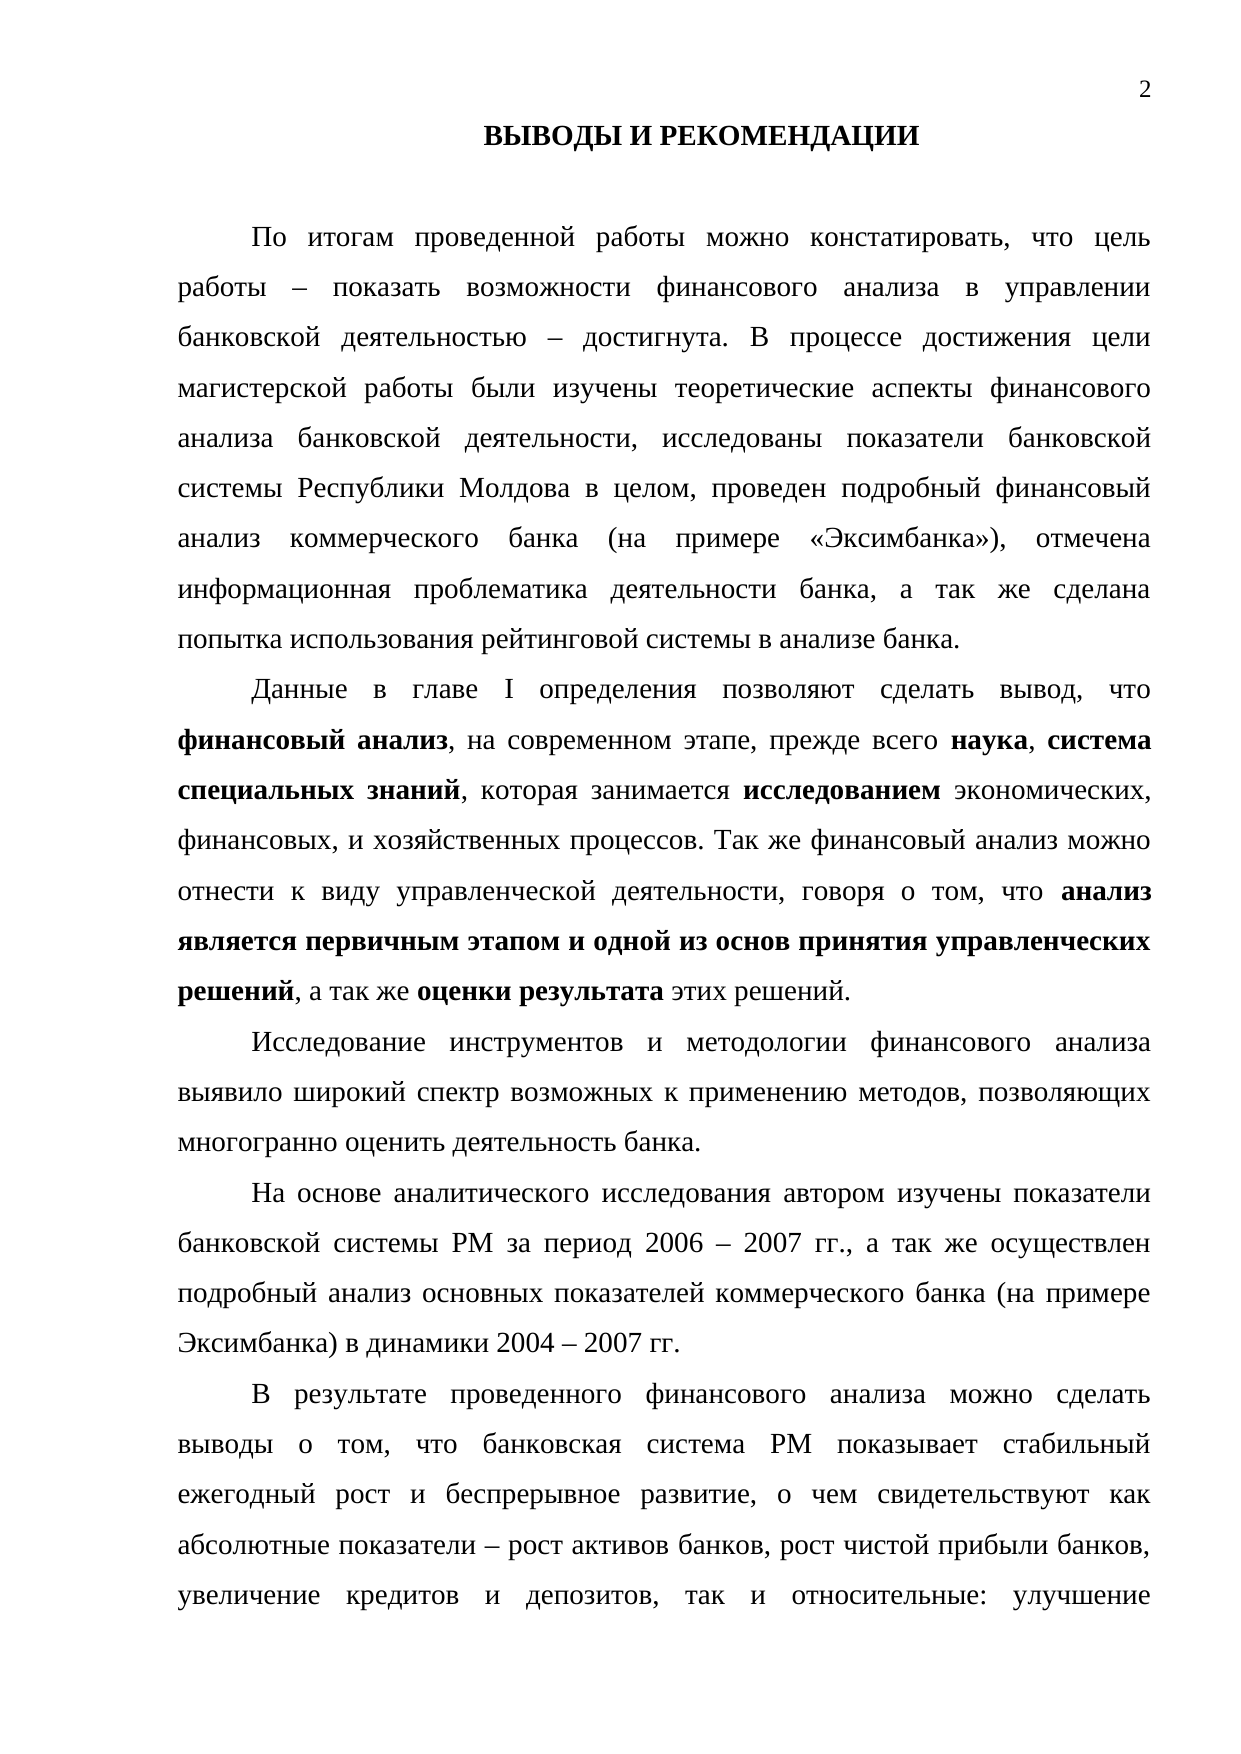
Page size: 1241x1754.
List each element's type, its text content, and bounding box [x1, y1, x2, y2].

text По итогам проведенной работы можно констатировать, что цель работы – показать возможности финансового анализа в управлении банковской деятельностью – достигнута. В процессе достижения цели магистерской работы были изучены теоретические аспекты финансового анализа банковской деятельности, исследованы показатели банковской системы Республики Молдова в целом, проведен подробный финансовый анализ коммерческого банка (на примере «Эксимбанка»), отмечена информационная проблематика деятельности банка, а так же сделана попытка использования рейтинговой системы в анализе банка. [177, 219, 1152, 655]
text На основе аналитического исследования автором изучены показатели банковской системы РМ за период 2006 – 2007 гг., а так же осуществлен подробный анализ основных показателей коммерческого банка (на примере Эксимбанка) в динамики 2004 – 2007 гг. [177, 1175, 1152, 1359]
text ВЫВОДЫ И РЕКОМЕНДАЦИИ [177, 118, 1152, 152]
text Данные в главе I определения позволяют сделать вывод, что финансовый анализ, на современном этапе, прежде всего наука, система специальных знаний, которая занимается исследованием экономических, финансовых, и хозяйственных процессов. Так же финансовый анализ можно отнести к виду управленческой деятельности, говоря о том, что анализ является первичным этапом и одной из основ принятия управленческих решений, а так же оценки результата этих решений. [177, 672, 1152, 1007]
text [177, 1376, 1152, 1611]
text Исследование инструментов и методологии финансового анализа выявило широкий спектр возможных к применению методов, позволяющих многогранно оценить деятельность банка. [177, 1024, 1152, 1158]
